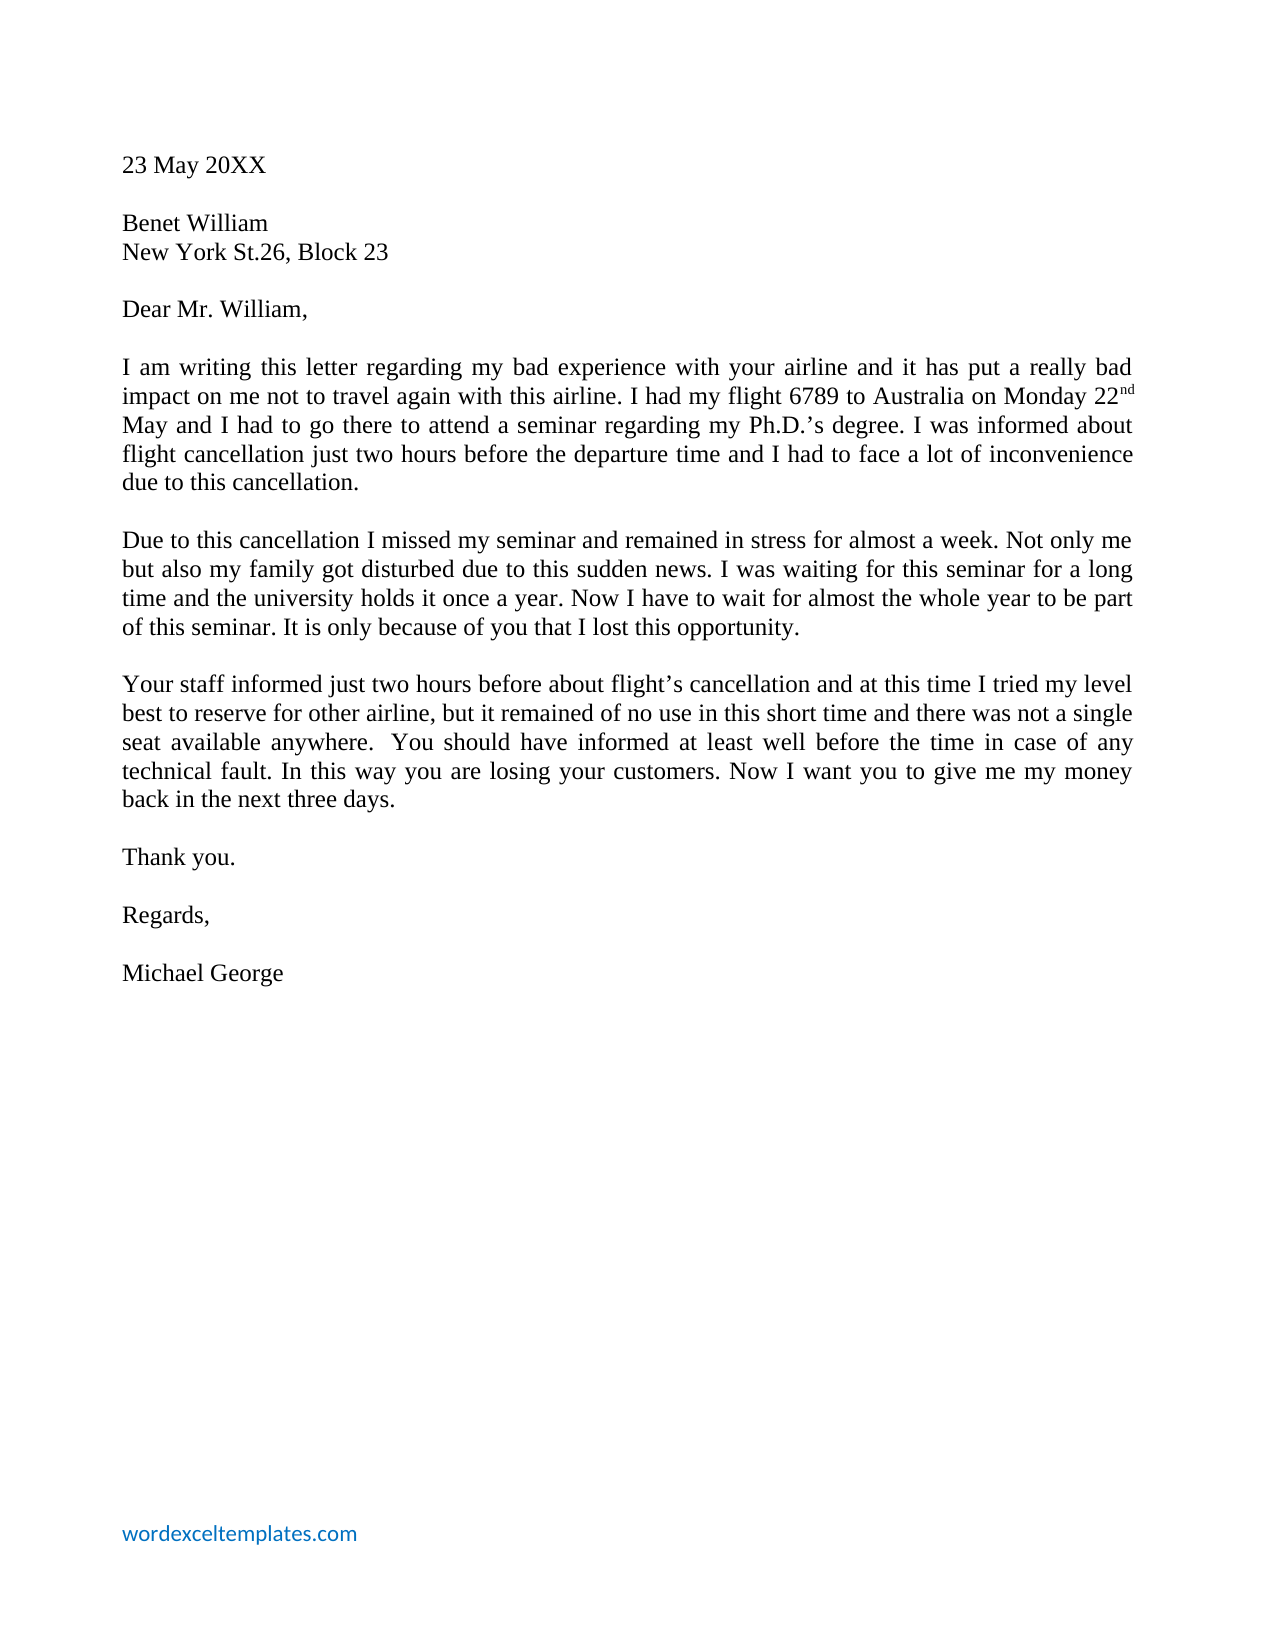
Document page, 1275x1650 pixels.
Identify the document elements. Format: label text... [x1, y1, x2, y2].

text Benet William New York St.26, Block 23 [122, 208, 1134, 265]
text 23 May 20XX [122, 150, 1134, 179]
text Dear Mr. William, [122, 294, 1134, 323]
text Due to this cancellation I missed my seminar and remained in stress for almost a week. Not only me but also my family got disturbed due to this sudden news. I was waiting for this seminar for a long time and the university holds it once a year. Now I have to wait for almost the whole year to be part of this seminar. It is only because of you that I lost this opportunity. [122, 525, 1134, 640]
text Michael George [122, 958, 1134, 987]
text Regards, [122, 900, 1134, 929]
text I am writing this letter regarding my bad experience with your airline and it has put a really bad impact on me not to travel again with this airline. I had my flight 6789 to Australia on Monday 22nd May and I had to go there to attend a seminar regarding my Ph.D.’s degree. I was informed about flight cancellation just two hours before the departure time and I had to face a lot of inconvenience due to this cancellation. [122, 352, 1134, 496]
text Thank you. [122, 842, 1134, 871]
text Your staff informed just two hours before about flight’s cancellation and at this time I tried my level best to reserve for other airline, but it remained of no use in this short time and there was not a single seat available anywhere. You should have informed at least well before the time in case of any technical fault. In this way you are losing your customers. Now I want you to give me my money back in the next three days. [122, 669, 1134, 813]
